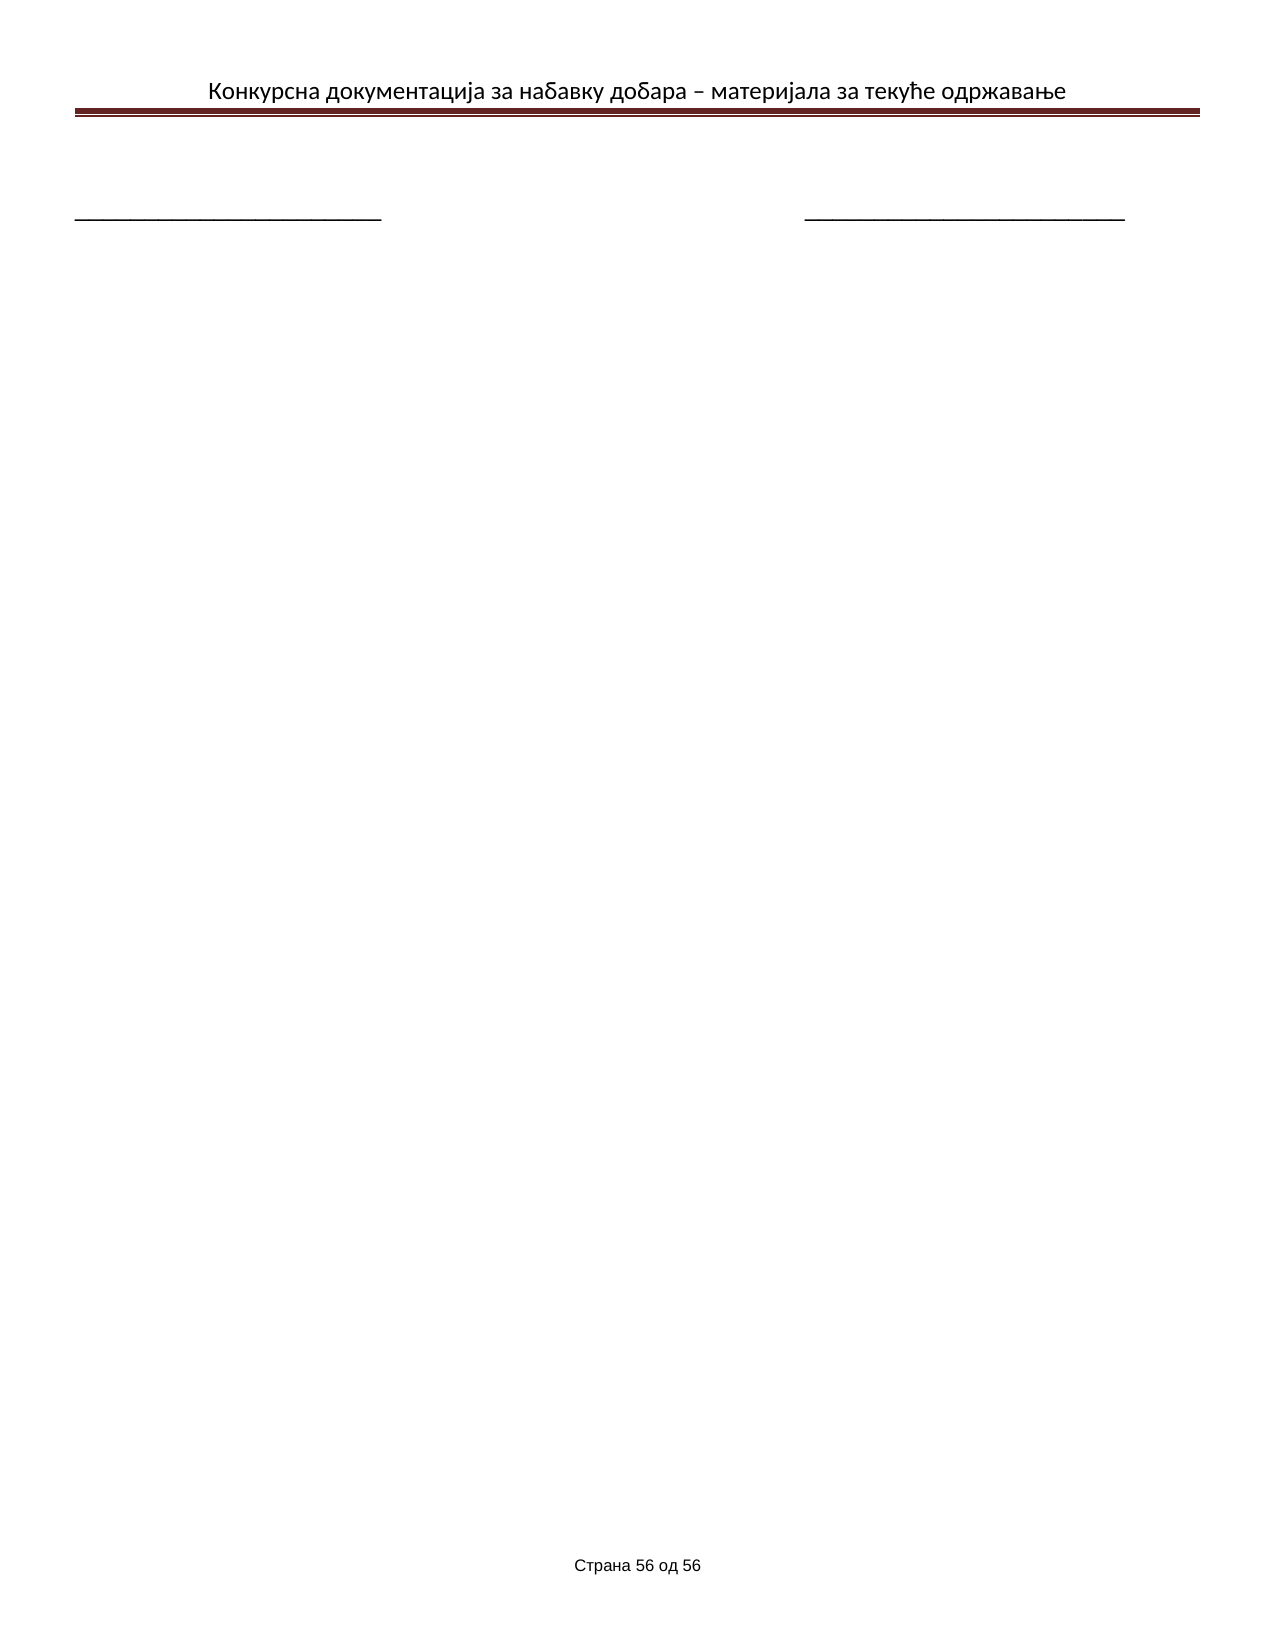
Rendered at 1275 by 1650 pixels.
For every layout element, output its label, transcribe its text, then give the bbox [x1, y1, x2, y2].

text ______________________ _______________________ [75, 193, 1200, 222]
